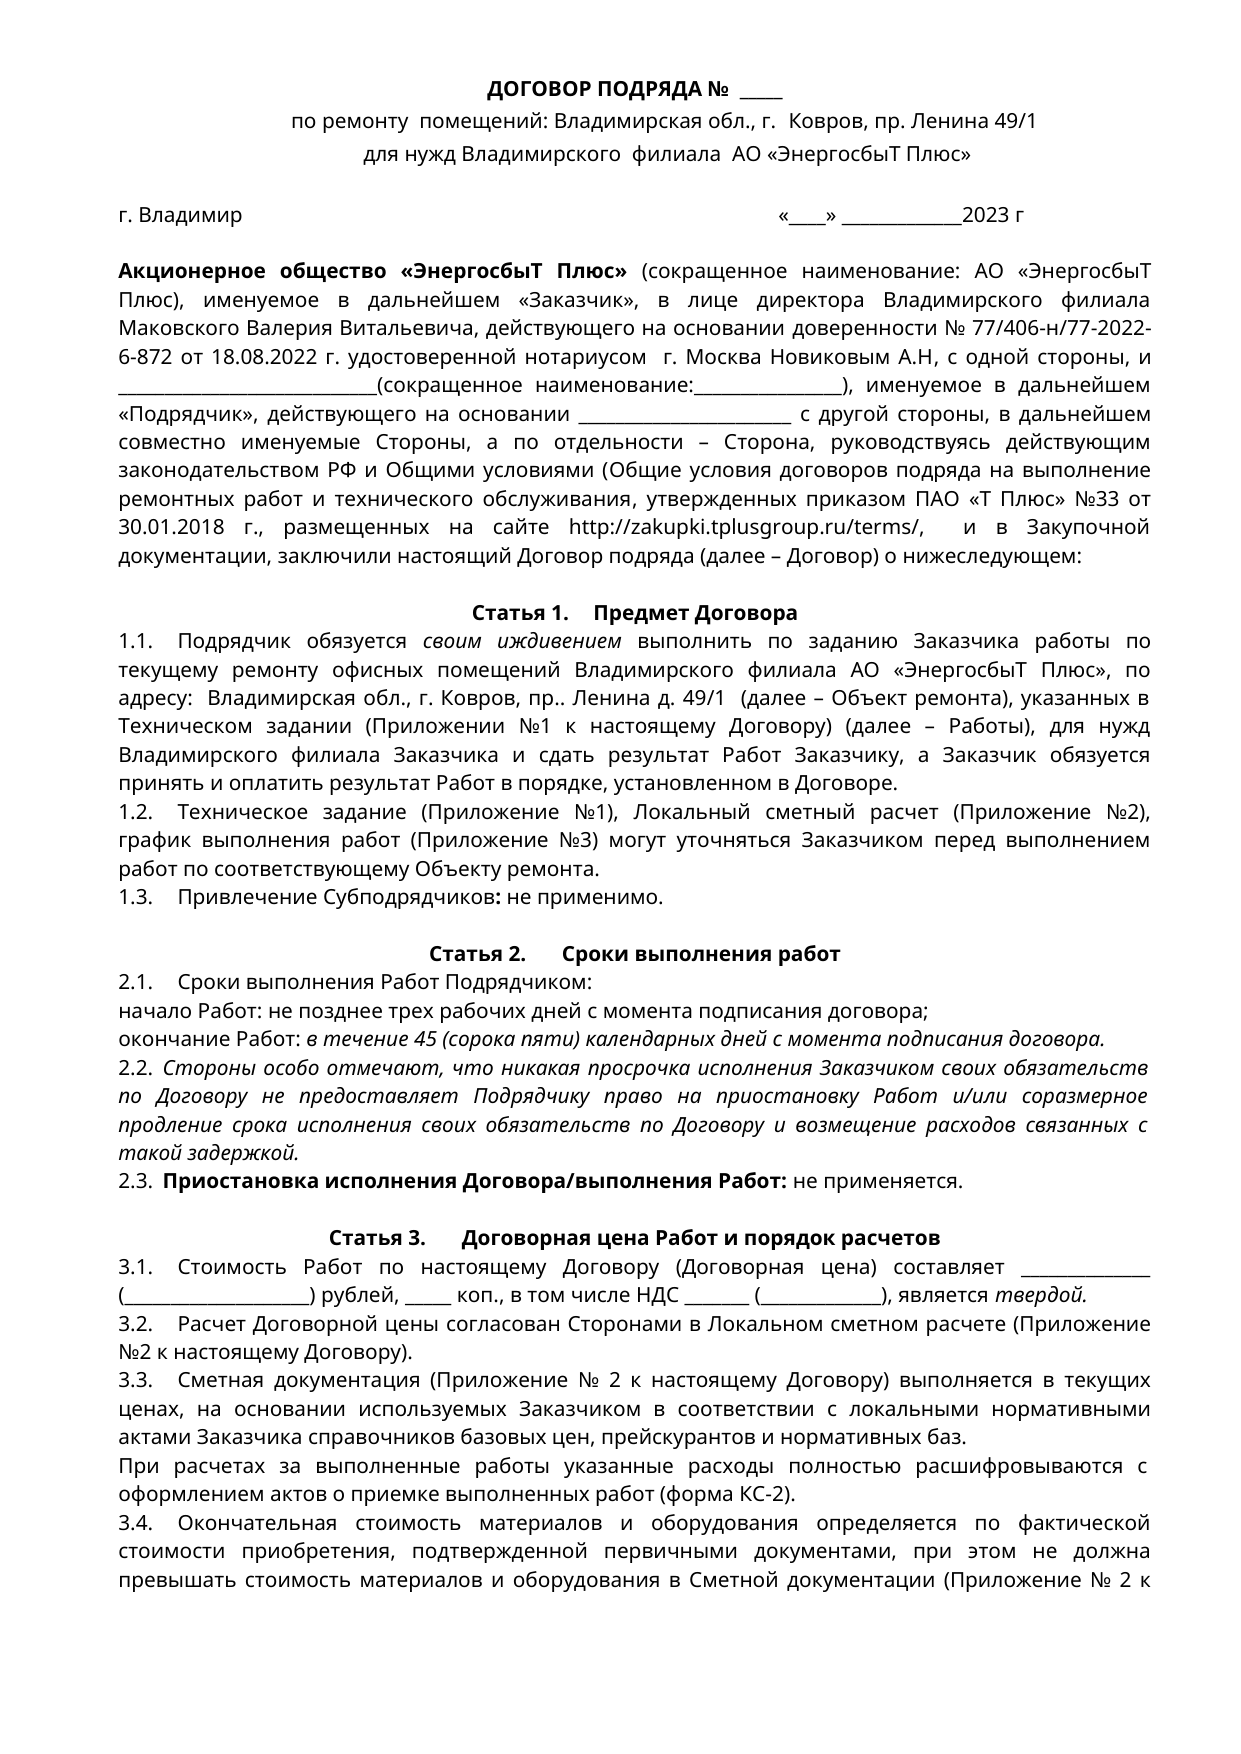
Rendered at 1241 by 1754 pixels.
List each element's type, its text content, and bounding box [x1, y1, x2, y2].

list Стороны особо отмечают, что никакая просрочка исполнения Заказчиком своих обязательств по Договору не предоставляет Подрядчику право на приостановку Работ и/или соразмерное продление срока исполнения своих обязательств по Договору и возмещение расходов связанных с такой задержкой. [118, 1053, 1152, 1167]
list Подрядчик обязуется своим иждивением выполнить по заданию Заказчика работы по текущему ремонту офисных помещений Владимирского филиала АО «ЭнергосбыТ Плюс», по адресу: Владимирская обл., г. Ковров, пр.. Ленина д. 49/1 (далее – Объект ремонта), указанных в Техническом задании (Приложении №1 к настоящему Договору) (далее – Работы), для нужд Владимирского филиала Заказчика и сдать результат Работ Заказчику, а Заказчик обязуется принять и оплатить результат Работ в порядке, установленном в Договоре. [118, 626, 1152, 797]
list Техническое задание (Приложение №1), Локальный сметный расчет (Приложение №2), график выполнения работ (Приложение №3) могут уточняться Заказчиком перед выполнением работ по соответствующему Объекту ремонта. [118, 797, 1152, 882]
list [118, 1508, 1152, 1593]
list При расчетах за выполненные работы указанные расходы полностью расшифровываются с оформлением актов о приемке выполненных работ (форма КС-2). [118, 1451, 1148, 1508]
list окончание Работ: в течение 45 (сорока пяти) календарных дней с момента подписания договора. [118, 1024, 1152, 1053]
list Предмет Договора [118, 598, 1152, 626]
list Стоимость Работ по настоящему Договору (Договорная цена) составляет ______________ (____________________) рублей, _____ коп., в том числе НДС _______ (_____________), является твердой. [118, 1252, 1152, 1309]
list Расчет Договорной цены согласован Сторонами в Локальном сметном расчете (Приложение №2 к настоящему Договору). [118, 1309, 1152, 1366]
list Сметная документация (Приложение № 2 к настоящему Договору) выполняется в текущих ценах, на основании используемых Заказчиком в соответствии с локальными нормативными актами Заказчика справочников базовых цен, прейскурантов и нормативных баз. [118, 1366, 1152, 1451]
text г. Владимир «____» _____________2023 г [118, 200, 1152, 228]
list начало Работ: не позднее трех рабочих дней с момента подписания договора; [118, 996, 1152, 1024]
list Сроки выполнения Работ Подрядчиком: [118, 967, 1152, 996]
list Привлечение Субподрядчиков: не применимо. [118, 882, 1152, 911]
text для нужд Владимирского филиала АО «ЭнергосбыТ Плюс» [177, 139, 1152, 167]
text Акционерное общество «ЭнергосбыТ Плюс» (сокращенное наименование: АО «ЭнергосбыТ Плюс), именуемое в дальнейшем «Заказчик», в лице директора Владимирского филиала Маковского Валерия Витальевича, действующего на основании доверенности № 77/406-н/77-2022-6-872 от 18.08.2022 г. удостоверенной нотариусом г. Москва Новиковым А.Н, с одной стороны, и ____________________________(сокращенное наименование:________________), именуемое в дальнейшем «Подрядчик», действующего на основании _______________________ с другой стороны, в дальнейшем совместно именуемые Стороны, а по отдельности – Сторона, руководствуясь действующим законодательством РФ и Общими условиями (Общие условия договоров подряда на выполнение ремонтных работ и технического обслуживания, утвержденных приказом ПАО «Т Плюс» №33 от 30.01.2018 г., размещенных на сайте http://zakupki.tplusgroup.ru/terms/, и в Закупочной документации, заключили настоящий Договор подряда (далее – Договор) о нижеследующем: [118, 257, 1152, 569]
list Приостановка исполнения Договора/выполнения Работ: не применяется. [118, 1167, 1152, 1195]
list Договорная цена Работ и порядок расчетов [118, 1223, 1152, 1252]
text Договор подряда № _____ [118, 74, 1152, 102]
text по ремонту помещений: Владимирская обл., г. Ковров, пр. Ленина 49/1 [177, 106, 1152, 135]
list Сроки выполнения работ [118, 939, 1152, 967]
